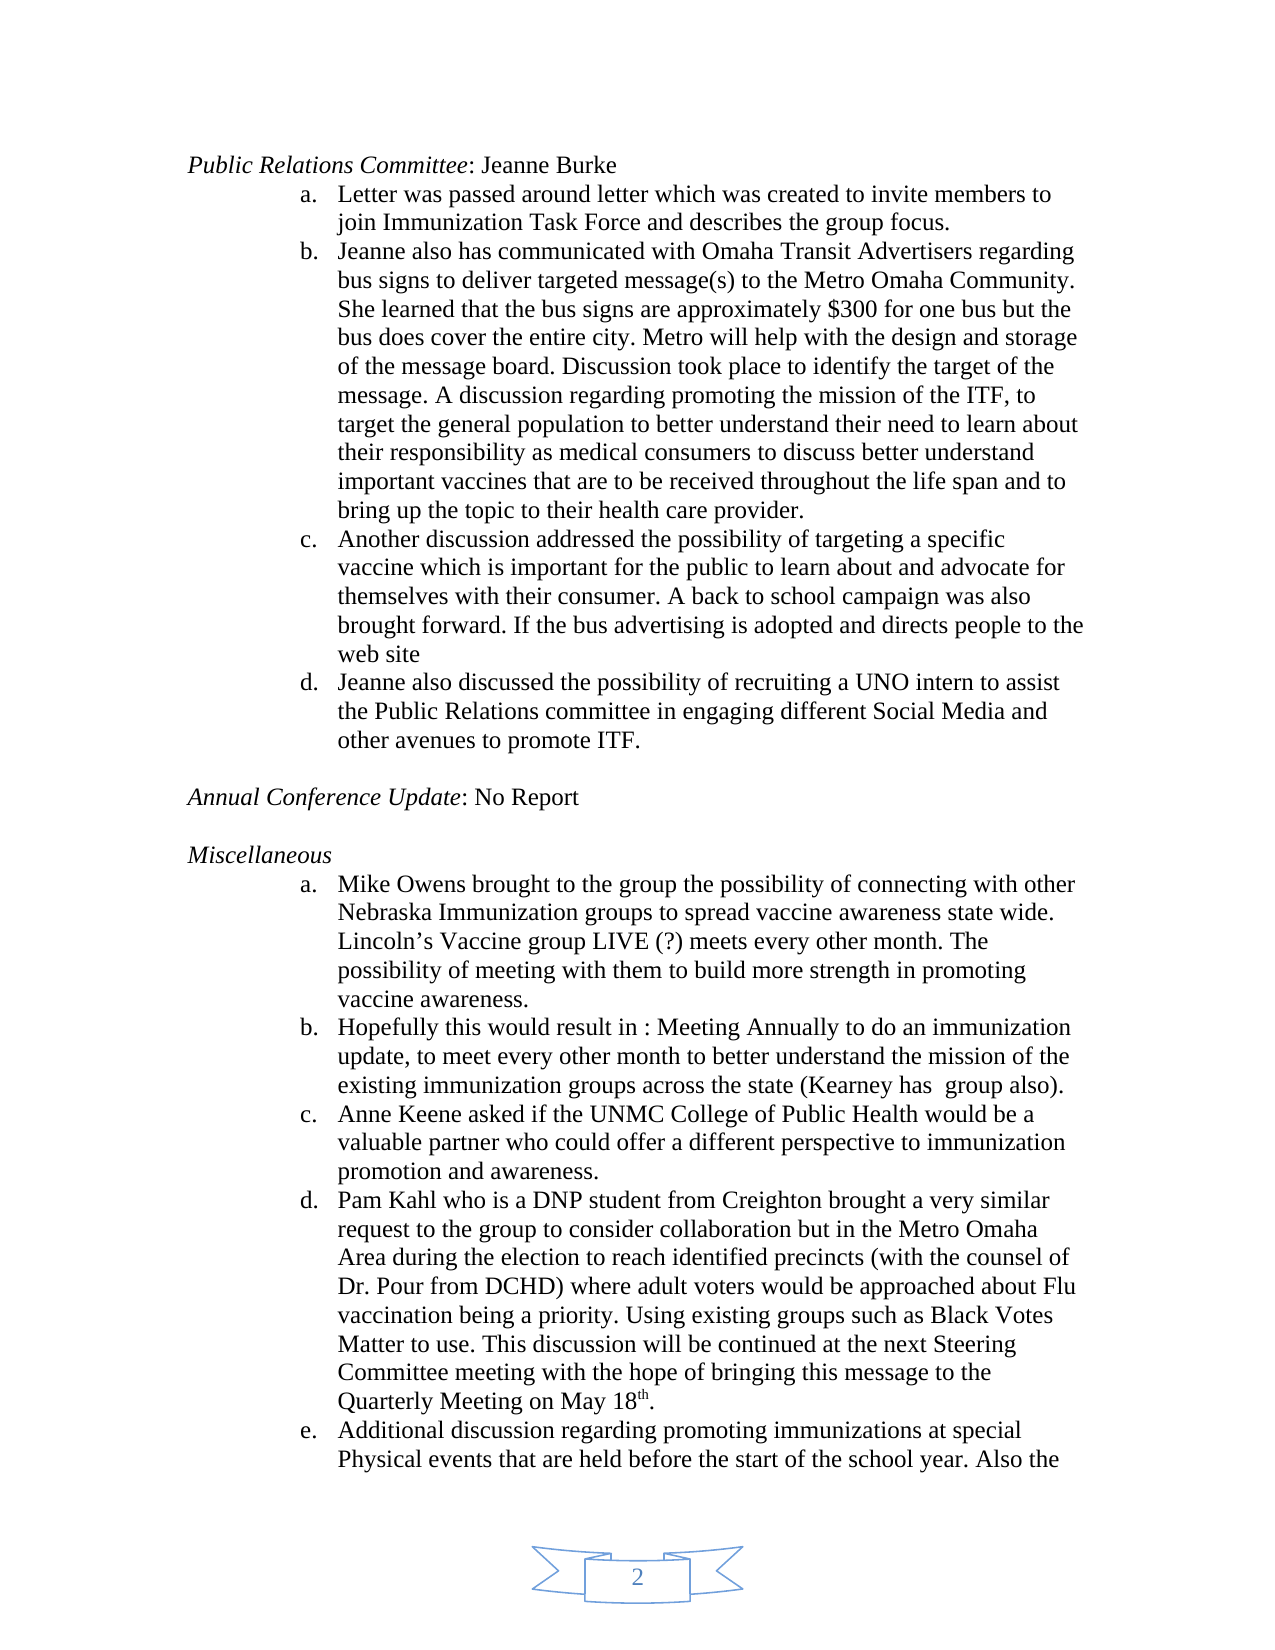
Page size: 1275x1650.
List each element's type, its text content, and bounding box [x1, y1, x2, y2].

list Jeanne also has communicated with Omaha Transit Advertisers regarding bus signs to deliver targeted message(s) to the Metro Omaha Community. She learned that the bus signs are approximately $300 for one bus but the bus does cover the entire city. Metro will help with the design and storage of the message board. Discussion took place to identify the target of the message. A discussion regarding promoting the mission of the ITF, to target the general population to better understand their need to learn about their responsibility as medical consumers to discuss better understand important vaccines that are to be received throughout the life span and to bring up the topic to their health care provider. [300, 236, 1087, 524]
list Letter was passed around letter which was created to invite members to join Immunization Task Force and describes the group focus. [300, 179, 1087, 236]
text Annual Conference Update: No Report [187, 782, 1087, 811]
list Pam Kahl who is a DNP student from Creighton brought a very similar request to the group to consider collaboration but in the Metro Omaha Area during the election to reach identified precincts (with the counsel of Dr. Pour from DCHD) where adult voters would be approached about Flu vaccination being a priority. Using existing groups such as Black Votes Matter to use. This discussion will be continued at the next Steering Committee meeting with the hope of bringing this message to the Quarterly Meeting on May 18th. [300, 1185, 1087, 1415]
list Hopefully this would result in : Meeting Annually to do an immunization update, to meet every other month to better understand the mission of the existing immunization groups across the state (Kearney has group also). [300, 1012, 1087, 1099]
list Mike Owens brought to the group the possibility of connecting with other Nebraska Immunization groups to spread vaccine awareness state wide. Lincoln’s Vaccine group LIVE (?) meets every other month. The possibility of meeting with them to build more strength in promoting vaccine awareness. [300, 869, 1087, 1012]
text Miscellaneous [187, 840, 1087, 869]
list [300, 1415, 1087, 1472]
list Jeanne also discussed the possibility of recruiting a UNO intern to assist the Public Relations committee in engaging different Social Media and other avenues to promote ITF. [300, 667, 1087, 754]
text Public Relations Committee: Jeanne Burke [187, 150, 1087, 179]
list Anne Keene asked if the UNMC College of Public Health would be a valuable partner who could offer a different perspective to immunization promotion and awareness. [300, 1099, 1087, 1185]
list Another discussion addressed the possibility of targeting a specific vaccine which is important for the public to learn about and advocate for themselves with their consumer. A back to school campaign was also brought forward. If the bus advertising is adopted and directs people to the web site [300, 524, 1087, 667]
